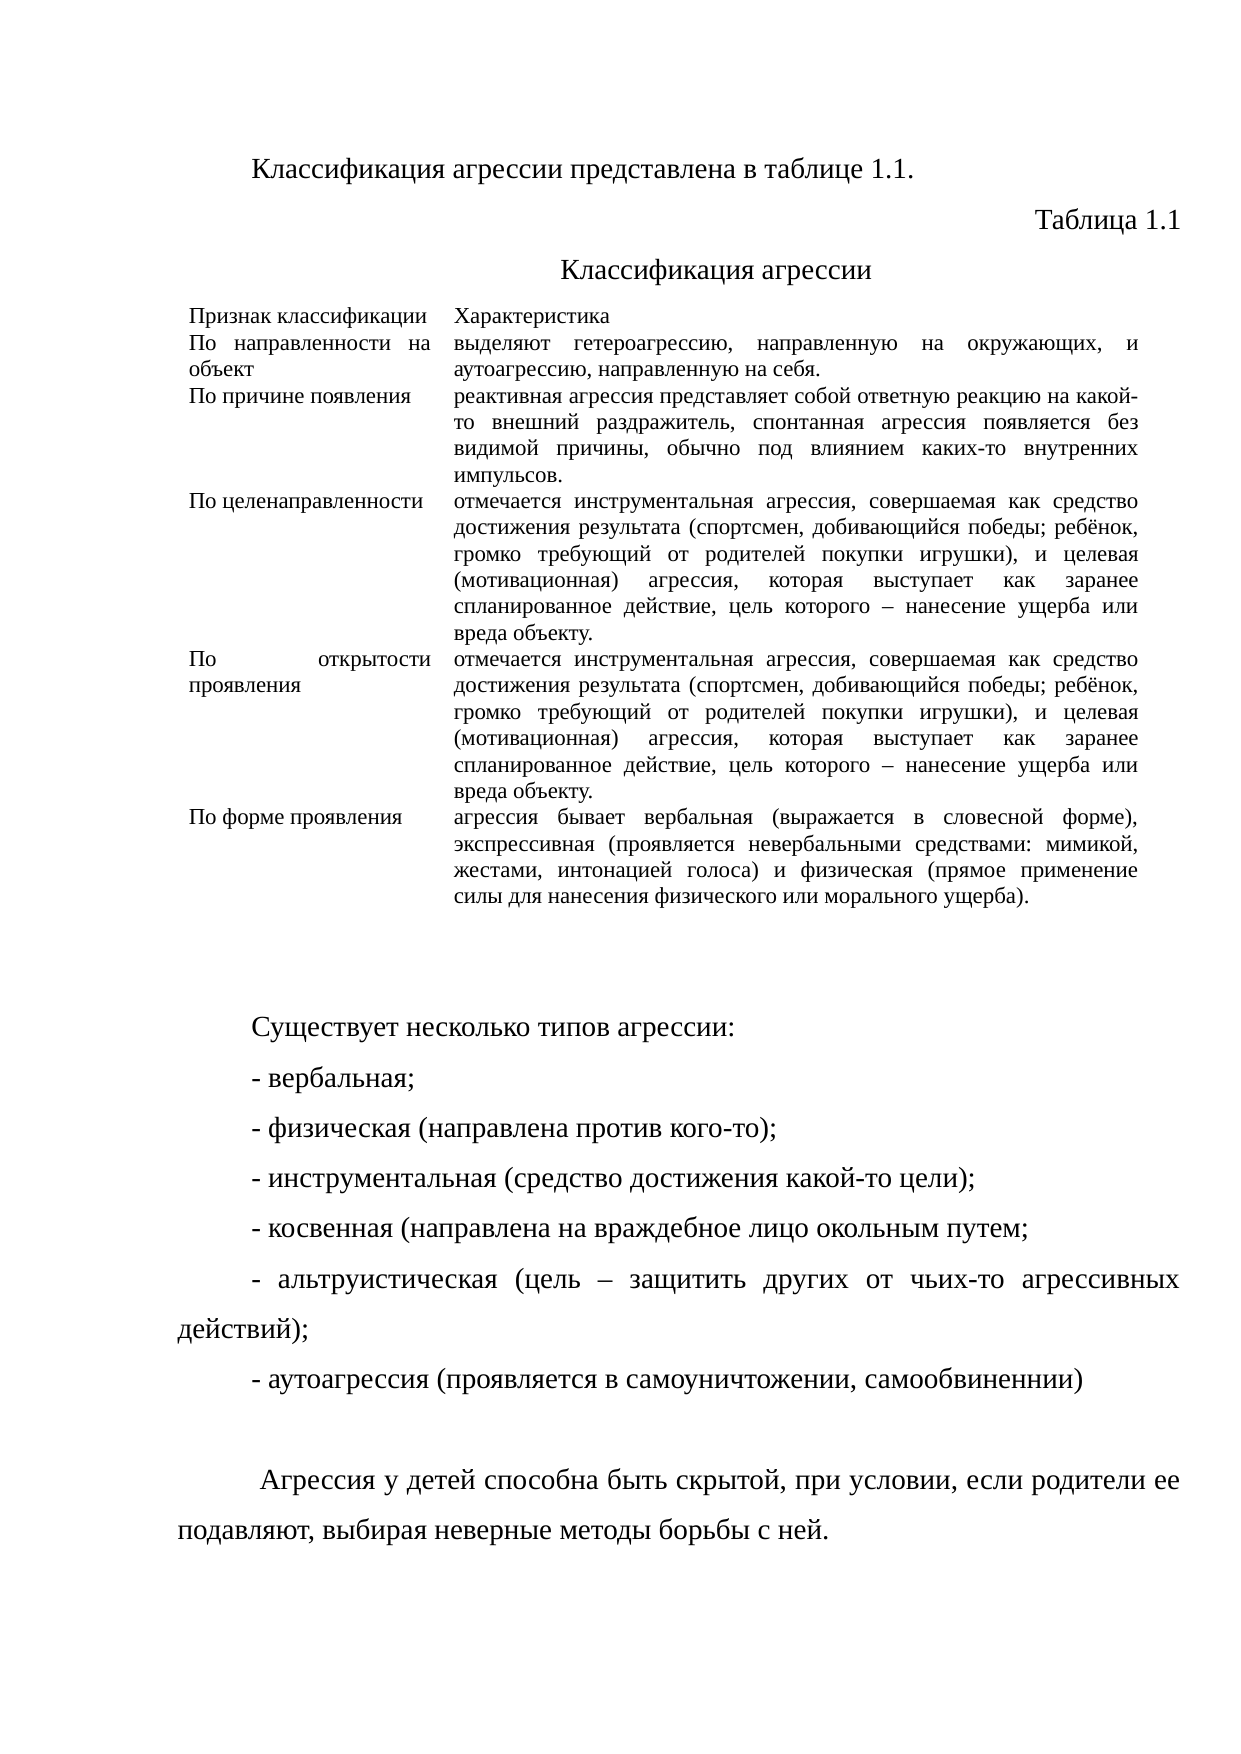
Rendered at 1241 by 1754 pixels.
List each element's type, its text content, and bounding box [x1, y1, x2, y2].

text Классификация агрессии [177, 252, 1181, 286]
text - вербальная; [177, 1060, 1181, 1093]
table_header Характеристика [442, 303, 1151, 329]
table_cell По целенаправленности [177, 487, 442, 645]
text - физическая (направлена против кого-то); [177, 1110, 1181, 1143]
text - альтруистическая (цель – защитить других от чьих-то агрессивных действий); [177, 1261, 1181, 1345]
text Классификация агрессии представлена в таблице 1.1. [177, 152, 1181, 185]
table_cell По направленности на объект [177, 329, 442, 382]
table_cell реактивная агрессия представляет собой ответную реакцию на какой-то внешний раздражитель, спонтанная агрессия появляется без видимой причины, обычно под влиянием каких-то внутренних импульсов. [442, 382, 1151, 487]
table_cell По причине появления [177, 382, 442, 487]
table_cell выделяют гетероагрессию, направленную на окружающих, и аутоагрессию, направленную на себя. [442, 329, 1151, 382]
text - косвенная (направлена на враждебное лицо окольным путем; [177, 1211, 1181, 1244]
table_cell отмечается инструментальная агрессия, совершаемая как средство достижения результата (спортсмен, добивающийся победы; ребёнок, громко требующий от родителей покупки игрушки), и целевая (мотивационная) агрессия, которая выступает как заранее спланированное действие, цель которого – нанесение ущерба или вреда объекту. [442, 487, 1151, 645]
table_header Признак классификации [177, 303, 442, 329]
text Существует несколько типов агрессии: [177, 1009, 1181, 1043]
text - аутоагрессия (проявляется в самоуничтожении, самообвиненнии) [177, 1362, 1181, 1395]
table_cell По форме проявления [177, 803, 442, 909]
table_cell агрессия бывает вербальная (выражается в словесной форме), экспрессивная (проявляется невербальными средствами: мимикой, жестами, интонацией голоса) и физическая (прямое применение силы для нанесения физического или морального ущерба). [442, 803, 1151, 909]
text Таблица 1.1 [177, 202, 1181, 236]
table_cell отмечается инструментальная агрессия, совершаемая как средство достижения результата (спортсмен, добивающийся победы; ребёнок, громко требующий от родителей покупки игрушки), и целевая (мотивационная) агрессия, которая выступает как заранее спланированное действие, цель которого – нанесение ущерба или вреда объекту. [442, 645, 1151, 803]
table_cell По открытости проявления [177, 645, 442, 803]
text - инструментальная (средство достижения какой-то цели); [177, 1160, 1181, 1194]
text Агрессия у детей способна быть скрытой, при условии, если родители ее подавляют, выбирая неверные методы борьбы с ней. [177, 1462, 1181, 1546]
